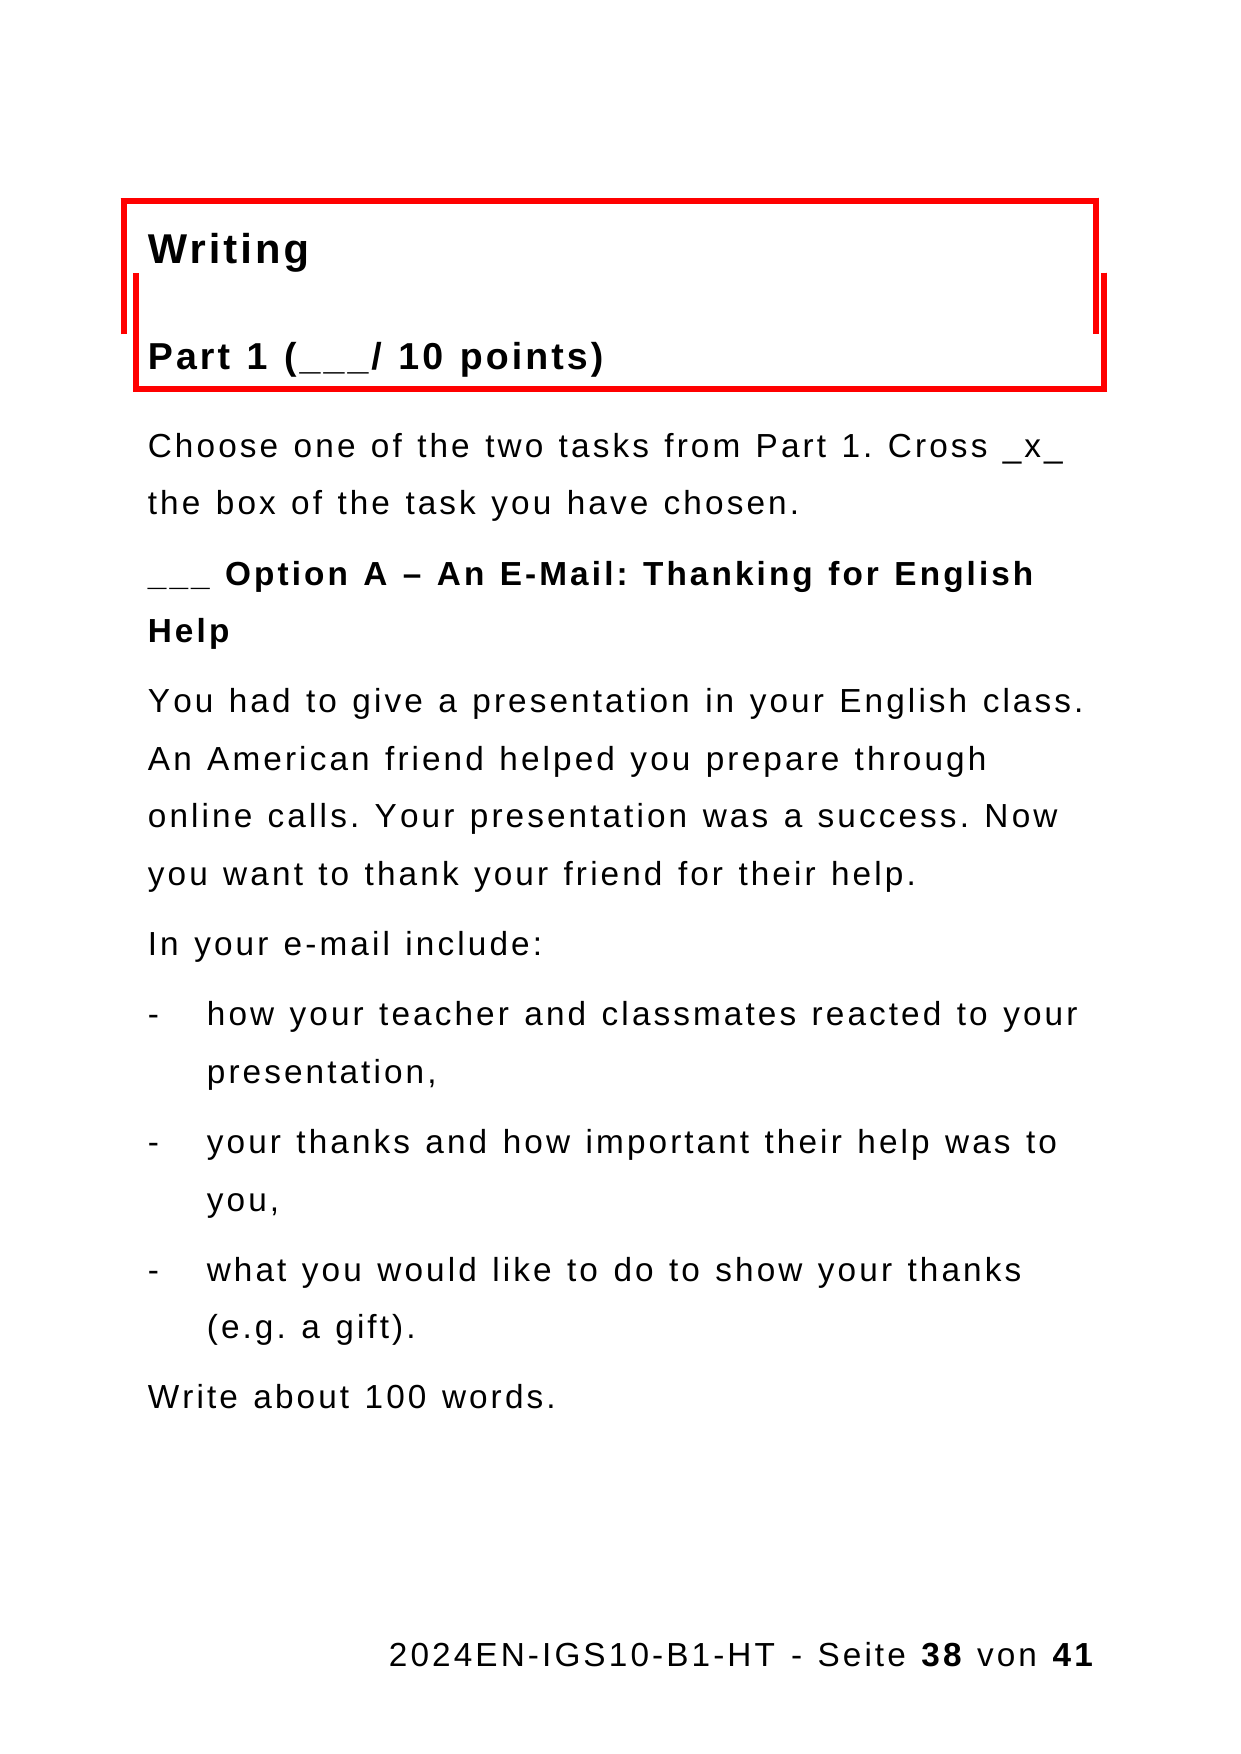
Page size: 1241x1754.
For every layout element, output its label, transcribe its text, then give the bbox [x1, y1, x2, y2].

list - what you would like to do to show your thanks (e.g. a gift). [148, 1250, 1093, 1346]
subtitle Writing [127, 204, 1093, 273]
text ___ Option A – An E-Mail: Thanking for English Help [148, 553, 1093, 649]
text Write about 100 words. [148, 1377, 1093, 1416]
text In your e-mail include: [148, 924, 1093, 963]
subtitle Part 1 (___/ 10 points) [139, 326, 1101, 386]
list - how your teacher and classmates reacted to your presentation, [148, 994, 1093, 1090]
list - your thanks and how important their help was to you, [148, 1122, 1093, 1218]
text Choose one of the two tasks from Part 1. Cross _x_ the box of the task you have chosen. [148, 426, 1093, 522]
text You had to give a presentation in your English class. An American friend helped you prepare through online calls. Your presentation was a success. Now you want to thank your friend for their help. [148, 681, 1093, 892]
